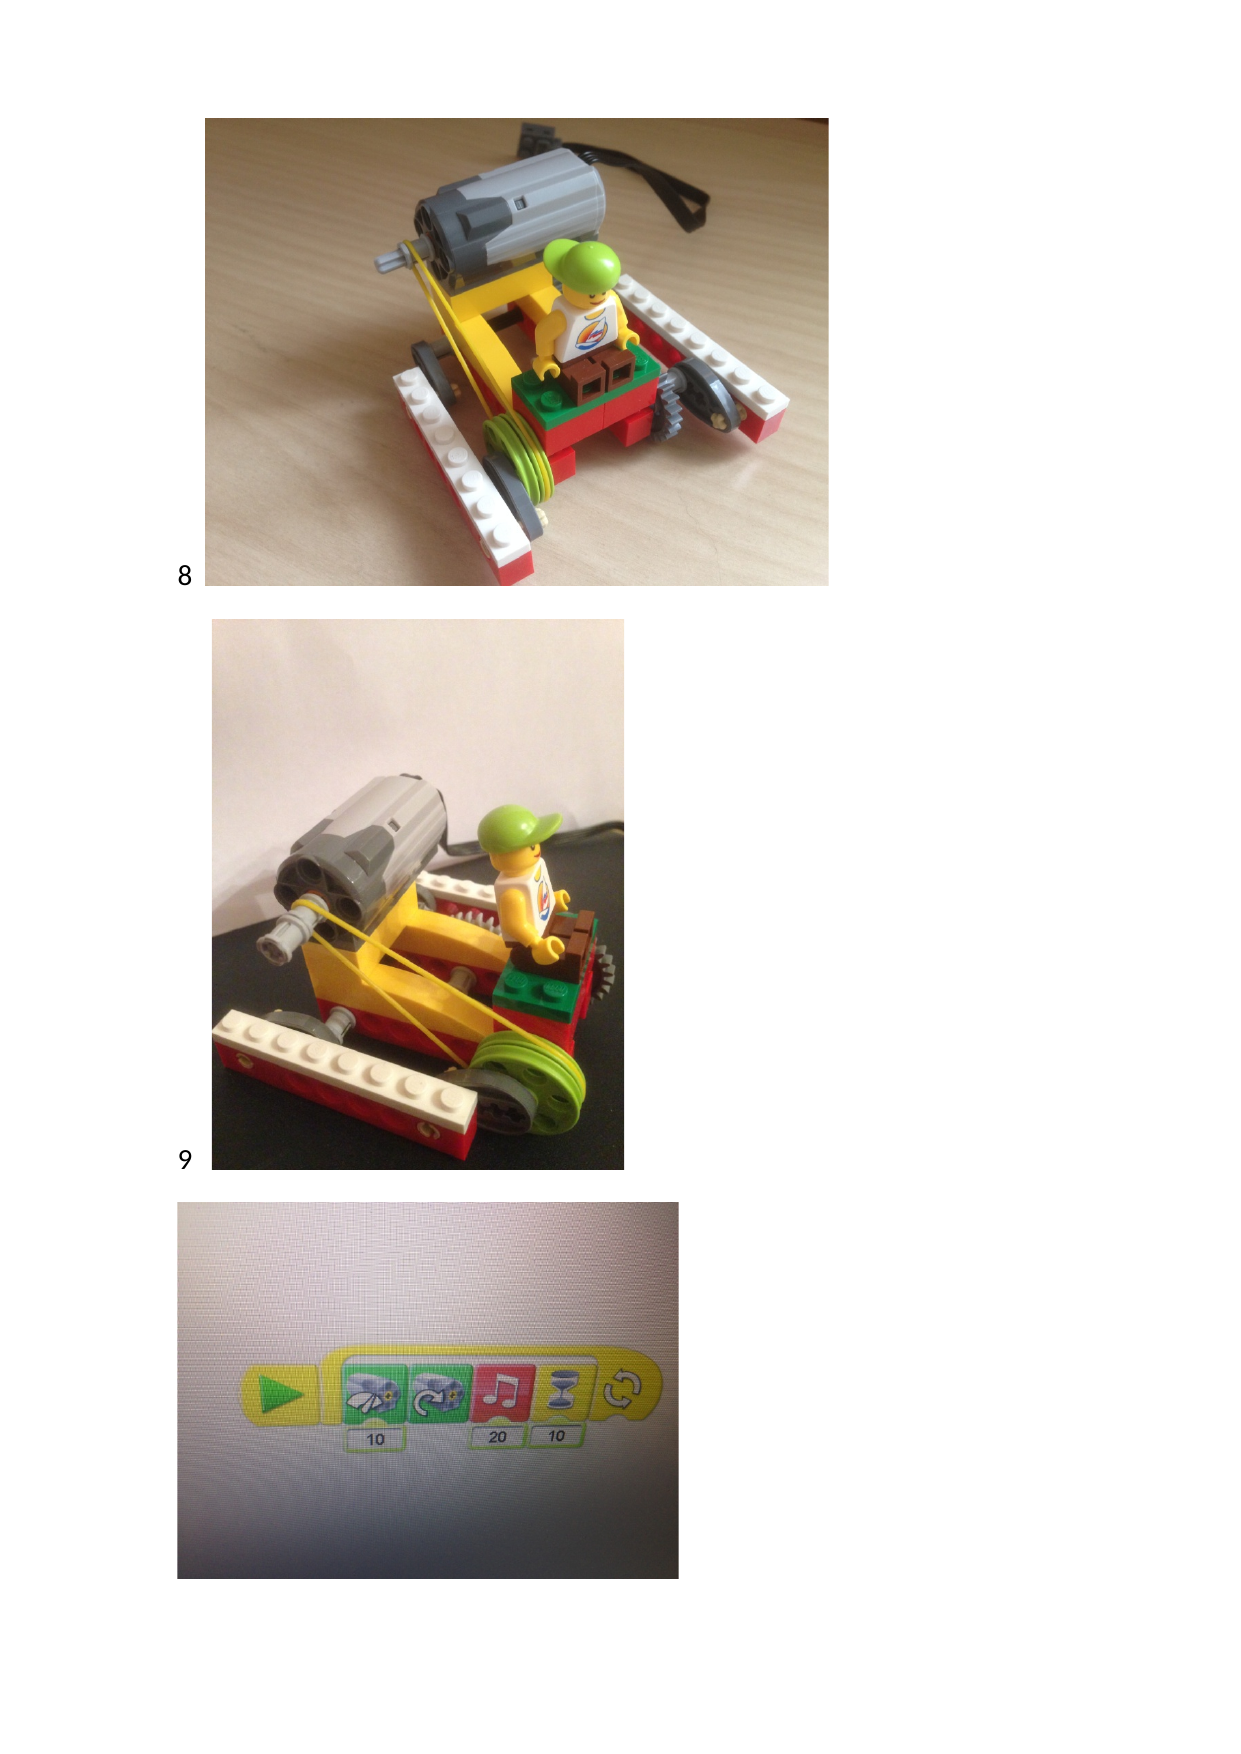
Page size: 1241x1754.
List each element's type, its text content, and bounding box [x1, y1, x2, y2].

picture [205, 118, 829, 586]
picture [177, 1202, 679, 1579]
picture [211, 619, 625, 1170]
